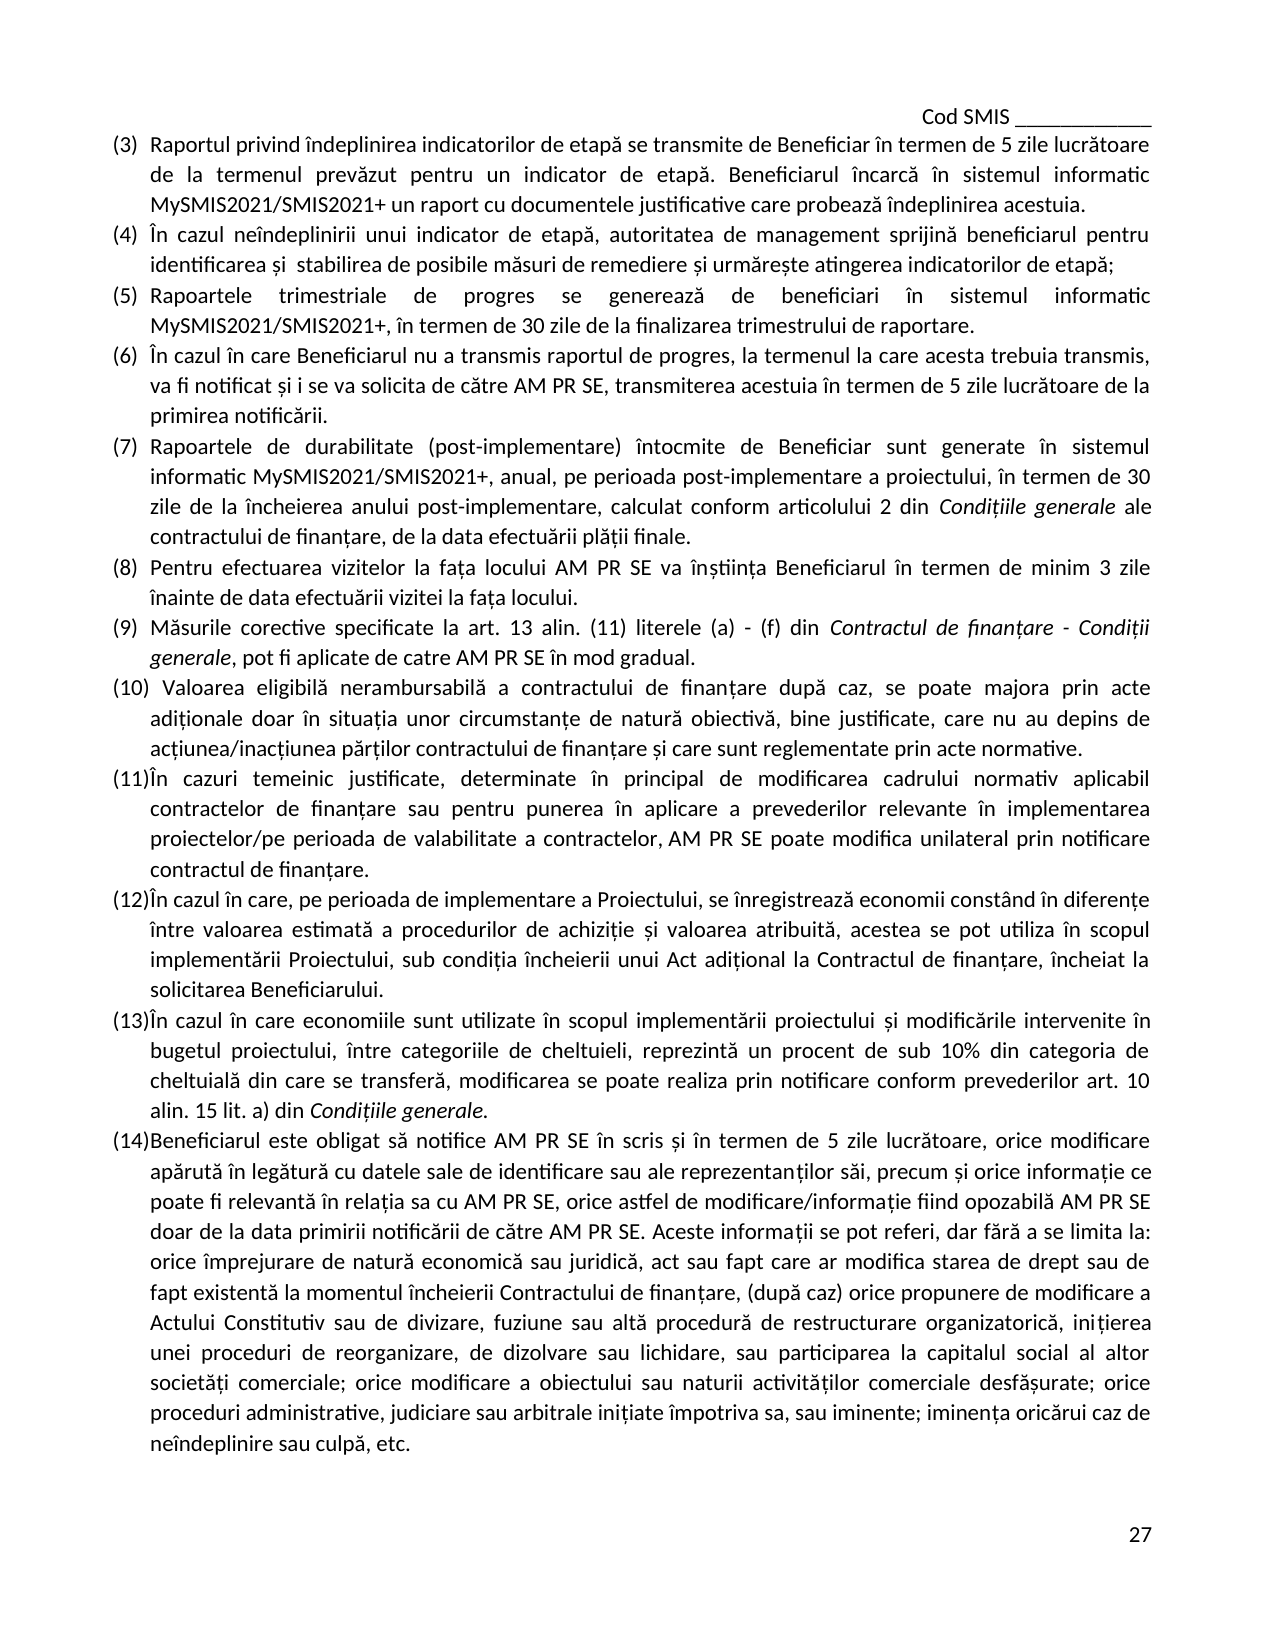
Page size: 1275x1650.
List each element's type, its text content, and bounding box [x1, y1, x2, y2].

list În cazul în care Beneficiarul nu a transmis raportul de progres, la termenul la care acesta trebuia transmis, va fi notificat și i se va solicita de către AM PR SE, transmiterea acestuia în termen de 5 zile lucrătoare de la primirea notificării. [112, 341, 1152, 430]
list Beneficiarul este obligat să notifice AM PR SE în scris şi în termen de 5 zile lucrătoare, orice modificare apărută în legătură cu datele sale de identificare sau ale reprezentanţilor săi, precum şi orice informaţie ce poate fi relevantă în relaţia sa cu AM PR SE, orice astfel de modificare/informaţie fiind opozabilă AM PR SE doar de la data primirii notificării de către AM PR SE. Aceste informaţii se pot referi, dar fără a se limita la: orice împrejurare de natură economică sau juridică, act sau fapt care ar modifica starea de drept sau de fapt existentă la momentul încheierii Contractului de finanţare, (după caz) orice propunere de modificare a Actului Constitutiv sau de divizare, fuziune sau altă procedură de restructurare organizatorică, iniţierea unei proceduri de reorganizare, de dizolvare sau lichidare, sau participarea la capitalul social al altor societăţi comerciale; orice modificare a obiectului sau naturii activităţilor comerciale desfăşurate; orice proceduri administrative, judiciare sau arbitrale iniţiate împotriva sa, sau iminente; iminenţa oricărui caz de neîndeplinire sau culpă, etc. [112, 1127, 1152, 1457]
list În cazul neîndeplinirii unui indicator de etapă, autoritatea de management sprijină beneficiarul pentru identificarea și stabilirea de posibile măsuri de remediere și urmărește atingerea indicatorilor de etapă; [112, 220, 1152, 279]
list Valoarea eligibilă nerambursabilă a contractului de finanţare după caz, se poate majora prin acte adiţionale doar în situaţia unor circumstanţe de natură obiectivă, bine justificate, care nu au depins de acţiunea/inacţiunea părţilor contractului de finanţare şi care sunt reglementate prin acte normative. [112, 673, 1152, 762]
list Rapoartele de durabilitate (post-implementare) întocmite de Beneficiar sunt generate în sistemul informatic MySMIS2021/SMIS2021+, anual, pe perioada post-implementare a proiectului, în termen de 30 zile de la încheierea anului post-implementare, calculat conform articolului 2 din Condițiile generale ale contractului de finanțare, de la data efectuării plății finale. [112, 432, 1152, 551]
list În cazuri temeinic justificate, determinate în principal de modificarea cadrului normativ aplicabil contractelor de finanțare sau pentru punerea în aplicare a prevederilor relevante în implementarea proiectelor/pe perioada de valabilitate a contractelor, AM PR SE poate modifica unilateral prin notificare contractul de finanțare. [112, 764, 1152, 883]
list Pentru efectuarea vizitelor la fața locului AM PR SE va înștiința Beneficiarul în termen de minim 3 zile înainte de data efectuării vizitei la fața locului. [112, 553, 1152, 611]
list Rapoartele trimestriale de progres se generează de beneficiari în sistemul informatic MySMIS2021/SMIS2021+, în termen de 30 zile de la finalizarea trimestrului de raportare. [112, 281, 1152, 339]
list Măsurile corective specificate la art. 13 alin. (11) literele (a) - (f) din Contractul de finanțare - Condiții generale, pot fi aplicate de catre AM PR SE în mod gradual. [112, 613, 1152, 671]
list Raportul privind îndeplinirea indicatorilor de etapă se transmite de Beneficiar în termen de 5 zile lucrătoare de la termenul prevăzut pentru un indicator de etapă. Beneficiarul încarcă în sistemul informatic MySMIS2021/SMIS2021+ un raport cu documentele justificative care probează îndeplinirea acestuia. [112, 130, 1152, 218]
list În cazul în care economiile sunt utilizate în scopul implementării proiectului și modificările intervenite în bugetul proiectului, între categoriile de cheltuieli, reprezintă un procent de sub 10% din categoria de cheltuială din care se transferă, modificarea se poate realiza prin notificare conform prevederilor art. 10 alin. 15 lit. a) din Condițiile generale. [112, 1006, 1152, 1124]
list În cazul în care, pe perioada de implementare a Proiectului, se înregistrează economii constând în diferențe între valoarea estimată a procedurilor de achiziție și valoarea atribuită, acestea se pot utiliza în scopul implementării Proiectului, sub condiția încheierii unui Act adițional la Contractul de finanțare, încheiat la solicitarea Beneficiarului. [112, 885, 1152, 1004]
